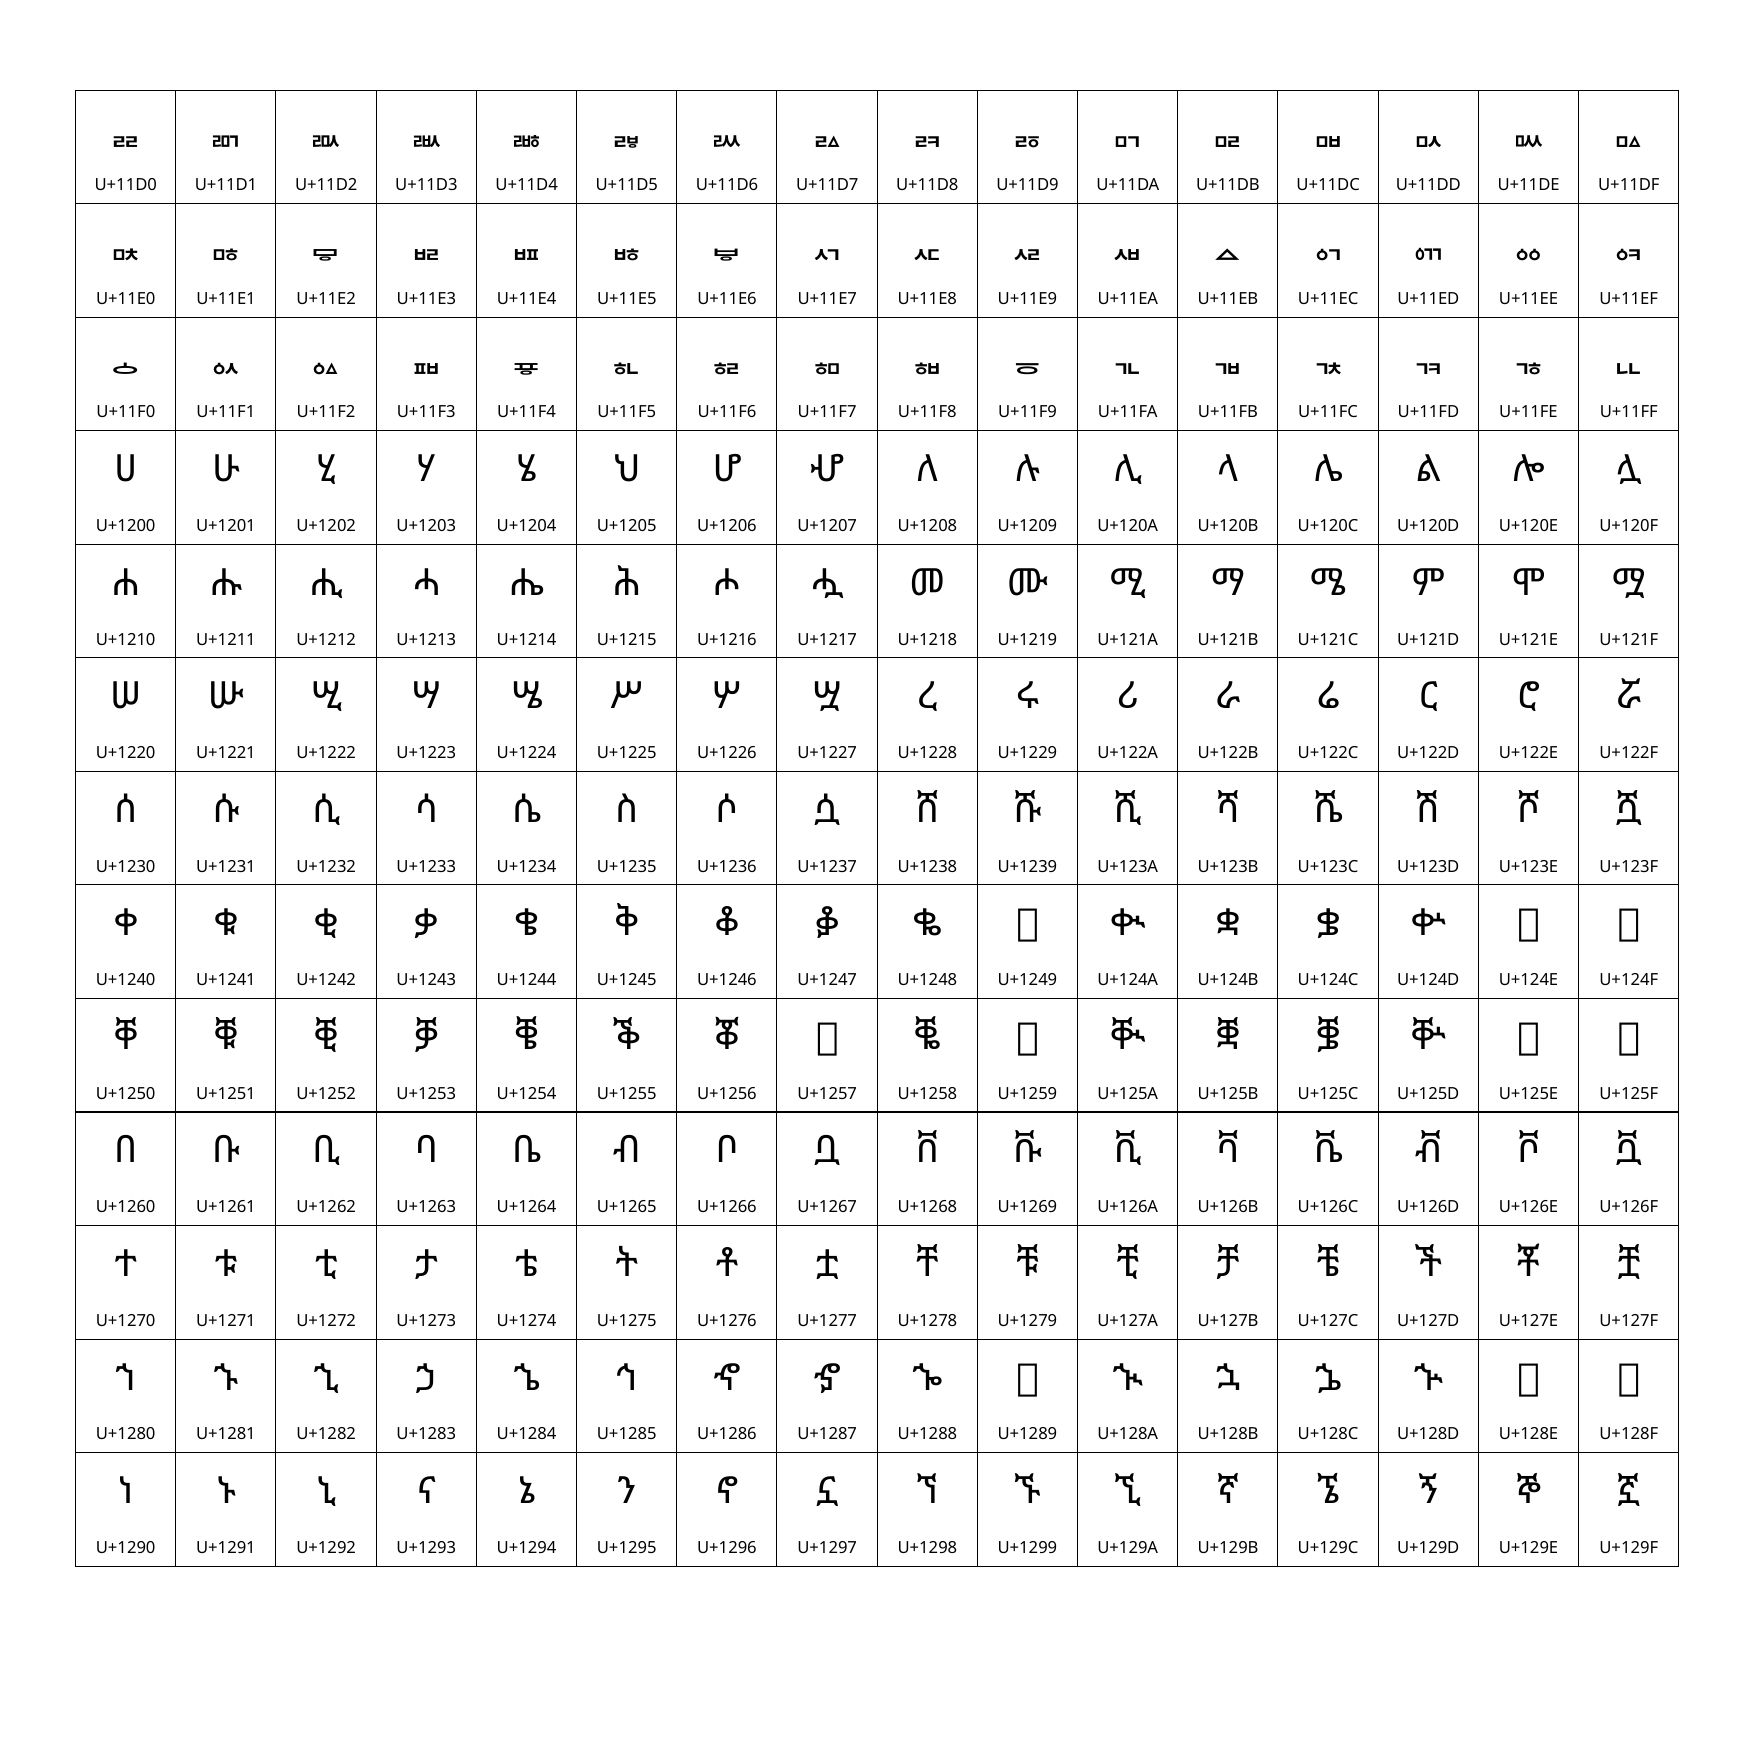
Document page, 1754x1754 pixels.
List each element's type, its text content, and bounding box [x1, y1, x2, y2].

table_cell ቌ U+124C [1278, 885, 1378, 998]
table_cell ᇩ U+11E9 [978, 204, 1077, 317]
table_cell ቴ U+1274 [477, 1226, 576, 1338]
table_cell ሏ U+120F [1579, 431, 1678, 544]
table_cell ኔ U+1294 [477, 1453, 576, 1566]
table_cell ሕ U+1215 [577, 545, 676, 657]
table_cell ᇚ U+11DA [1078, 91, 1177, 203]
table_cell ነ U+1290 [76, 1453, 175, 1566]
table_cell ᇳ U+11F3 [377, 318, 476, 430]
table_cell ᇪ U+11EA [1078, 204, 1177, 317]
table_cell ቮ U+126E [1479, 1113, 1578, 1225]
table_cell ሬ U+122C [1278, 658, 1378, 771]
table_cell ቻ U+127B [1178, 1226, 1277, 1338]
table_cell ሲ U+1232 [276, 772, 376, 884]
table_cell ቷ U+1277 [777, 1226, 877, 1338]
table_cell ሺ U+123A [1078, 772, 1177, 884]
table_cell ቄ U+1244 [477, 885, 576, 998]
table_cell ᇔ U+11D4 [477, 91, 576, 203]
table_cell ቾ U+127E [1479, 1226, 1578, 1338]
table_cell ቒ U+1252 [276, 999, 376, 1111]
table_cell ሠ U+1220 [76, 658, 175, 771]
table_cell ሐ U+1210 [76, 545, 175, 657]
table_cell ቧ U+1267 [777, 1113, 877, 1225]
table_cell ᇙ U+11D9 [978, 91, 1077, 203]
table_cell ሁ U+1201 [176, 431, 275, 544]
table_cell ሿ U+123F [1579, 772, 1678, 884]
table_cell ሩ U+1229 [978, 658, 1077, 771]
table_cell ᇥ U+11E5 [577, 204, 676, 317]
table_cell ሾ U+123E [1479, 772, 1578, 884]
table_cell ኙ U+1299 [978, 1453, 1077, 1566]
table_cell ᇹ U+11F9 [978, 318, 1077, 430]
table_cell ተ U+1270 [76, 1226, 175, 1338]
table_cell ለ U+1208 [878, 431, 977, 544]
table_cell ᇡ U+11E1 [176, 204, 275, 317]
table_cell ᇬ U+11EC [1278, 204, 1378, 317]
table_cell ቖ U+1256 [677, 999, 776, 1111]
table_cell ቀ U+1240 [76, 885, 175, 998]
table_cell ሡ U+1221 [176, 658, 275, 771]
table_cell ኞ U+129E [1479, 1453, 1578, 1566]
table_cell ሄ U+1204 [477, 431, 576, 544]
table_cell ᇗ U+11D7 [777, 91, 877, 203]
table_cell ቢ U+1262 [276, 1113, 376, 1225]
table_cell ቸ U+1278 [878, 1226, 977, 1338]
table_cell ኑ U+1291 [176, 1453, 275, 1566]
table_cell ቦ U+1266 [677, 1113, 776, 1225]
table_cell ቺ U+127A [1078, 1226, 1177, 1338]
table_cell ቼ U+127C [1278, 1226, 1378, 1338]
table_cell ቚ U+125A [1078, 999, 1177, 1111]
table_cell ኅ U+1285 [577, 1340, 676, 1452]
table_cell ቩ U+1269 [978, 1113, 1077, 1225]
table_cell ቿ U+127F [1579, 1226, 1678, 1338]
table_cell ኀ U+1280 [76, 1340, 175, 1452]
table_cell ቜ U+125C [1278, 999, 1378, 1111]
table_cell ቔ U+1254 [477, 999, 576, 1111]
table_cell ቈ U+1248 [878, 885, 977, 998]
table_cell ች U+127D [1379, 1226, 1478, 1338]
table_cell ቐ U+1250 [76, 999, 175, 1111]
table_cell ᇴ U+11F4 [477, 318, 576, 430]
table_cell ኗ U+1297 [777, 1453, 877, 1566]
table_cell ሙ U+1219 [978, 545, 1077, 657]
table_cell ሃ U+1203 [377, 431, 476, 544]
table_cell ኜ U+129C [1278, 1453, 1378, 1566]
table_cell ቎ U+124E [1479, 885, 1578, 998]
table_cell ቊ U+124A [1078, 885, 1177, 998]
table_cell ኒ U+1292 [276, 1453, 376, 1566]
table_cell ቯ U+126F [1579, 1113, 1678, 1225]
table_cell ᇠ U+11E0 [76, 204, 175, 317]
table_cell ታ U+1273 [377, 1226, 476, 1338]
table_cell ሌ U+120C [1278, 431, 1378, 544]
table_cell ቋ U+124B [1178, 885, 1277, 998]
table_cell ቙ U+1259 [978, 999, 1077, 1111]
table_cell ᇿ U+11FF [1579, 318, 1678, 430]
table_cell ሜ U+121C [1278, 545, 1378, 657]
table_cell ሚ U+121A [1078, 545, 1177, 657]
table_cell ᇮ U+11EE [1479, 204, 1578, 317]
table_cell ᇓ U+11D3 [377, 91, 476, 203]
table_cell ሴ U+1234 [477, 772, 576, 884]
table_cell ቛ U+125B [1178, 999, 1277, 1111]
table_cell ᇧ U+11E7 [777, 204, 877, 317]
table_cell ᇾ U+11FE [1479, 318, 1578, 430]
table_cell ሊ U+120A [1078, 431, 1177, 544]
table_cell ᇵ U+11F5 [577, 318, 676, 430]
table_cell ᇜ U+11DC [1278, 91, 1378, 203]
table_cell ቱ U+1271 [176, 1226, 275, 1338]
table_cell ቓ U+1253 [377, 999, 476, 1111]
table_cell ᇰ U+11F0 [76, 318, 175, 430]
table_cell ᇨ U+11E8 [878, 204, 977, 317]
table_cell ኈ U+1288 [878, 1340, 977, 1452]
table_cell ሯ U+122F [1579, 658, 1678, 771]
table_cell ቅ U+1245 [577, 885, 676, 998]
table_cell ሧ U+1227 [777, 658, 877, 771]
table_cell ሟ U+121F [1579, 545, 1678, 657]
table_cell ሓ U+1213 [377, 545, 476, 657]
table_cell ኚ U+129A [1078, 1453, 1177, 1566]
table_cell ኁ U+1281 [176, 1340, 275, 1452]
table_cell ሪ U+122A [1078, 658, 1177, 771]
table_cell ኘ U+1298 [878, 1453, 977, 1566]
table_cell ላ U+120B [1178, 431, 1277, 544]
table_cell ህ U+1205 [577, 431, 676, 544]
table_cell ር U+122D [1379, 658, 1478, 771]
table_cell ሱ U+1231 [176, 772, 275, 884]
table_cell ኛ U+129B [1178, 1453, 1277, 1566]
table_cell ᇦ U+11E6 [677, 204, 776, 317]
table_cell ᇕ U+11D5 [577, 91, 676, 203]
table_cell ᇟ U+11DF [1579, 91, 1678, 203]
table_cell ኂ U+1282 [276, 1340, 376, 1452]
table_cell በ U+1260 [76, 1113, 175, 1225]
table_cell ቍ U+124D [1379, 885, 1478, 998]
table_cell ቇ U+1247 [777, 885, 877, 998]
table_cell መ U+1218 [878, 545, 977, 657]
table_cell ሹ U+1239 [978, 772, 1077, 884]
table_cell ቗ U+1257 [777, 999, 877, 1111]
table_cell ሢ U+1222 [276, 658, 376, 771]
table_cell ᇺ U+11FA [1078, 318, 1177, 430]
table_cell ቟ U+125F [1579, 999, 1678, 1111]
table_cell ን U+1295 [577, 1453, 676, 1566]
table_cell ቞ U+125E [1479, 999, 1578, 1111]
table_cell ና U+1293 [377, 1453, 476, 1566]
table_cell ሽ U+123D [1379, 772, 1478, 884]
table_cell ሶ U+1236 [677, 772, 776, 884]
table_cell ቪ U+126A [1078, 1113, 1177, 1225]
table_cell ል U+120D [1379, 431, 1478, 544]
table_cell ᇶ U+11F6 [677, 318, 776, 430]
table_cell ሞ U+121E [1479, 545, 1578, 657]
table_cell ᇑ U+11D1 [176, 91, 275, 203]
table_cell ሸ U+1238 [878, 772, 977, 884]
table_cell ᇱ U+11F1 [176, 318, 275, 430]
table_cell ᇢ U+11E2 [276, 204, 376, 317]
table_cell ኇ U+1287 [777, 1340, 877, 1452]
table_cell ቨ U+1268 [878, 1113, 977, 1225]
table_cell ራ U+122B [1178, 658, 1277, 771]
table_cell ሒ U+1212 [276, 545, 376, 657]
table_cell ሔ U+1214 [477, 545, 576, 657]
table_cell ቆ U+1246 [677, 885, 776, 998]
table_cell ኍ U+128D [1379, 1340, 1478, 1452]
table_cell ኌ U+128C [1278, 1340, 1378, 1452]
table_cell ኖ U+1296 [677, 1453, 776, 1566]
table_cell ቶ U+1276 [677, 1226, 776, 1338]
table_cell ᇫ U+11EB [1178, 204, 1277, 317]
table_cell ᇼ U+11FC [1278, 318, 1378, 430]
table_cell ኎ U+128E [1479, 1340, 1578, 1452]
table_cell ቘ U+1258 [878, 999, 977, 1111]
table_cell ሻ U+123B [1178, 772, 1277, 884]
table_cell ቹ U+1279 [978, 1226, 1077, 1338]
table_cell ኆ U+1286 [677, 1340, 776, 1452]
table_cell ቫ U+126B [1178, 1113, 1277, 1225]
table_cell ሎ U+120E [1479, 431, 1578, 544]
table_cell ኄ U+1284 [477, 1340, 576, 1452]
table_cell ሂ U+1202 [276, 431, 376, 544]
table_cell ም U+121D [1379, 545, 1478, 657]
table_cell ᇘ U+11D8 [878, 91, 977, 203]
table_cell ቲ U+1272 [276, 1226, 376, 1338]
table_cell ቤ U+1264 [477, 1113, 576, 1225]
table_cell ቝ U+125D [1379, 999, 1478, 1111]
table_cell ማ U+121B [1178, 545, 1277, 657]
table_cell ሗ U+1217 [777, 545, 877, 657]
table_cell ᇭ U+11ED [1379, 204, 1478, 317]
table_cell ሀ U+1200 [76, 431, 175, 544]
table_cell ቡ U+1261 [176, 1113, 275, 1225]
table_cell ᇸ U+11F8 [878, 318, 977, 430]
table_cell ሦ U+1226 [677, 658, 776, 771]
table_cell ኊ U+128A [1078, 1340, 1177, 1452]
table_cell ኉ U+1289 [978, 1340, 1077, 1452]
table_cell ᇽ U+11FD [1379, 318, 1478, 430]
table_cell ᇛ U+11DB [1178, 91, 1277, 203]
table_cell ᇤ U+11E4 [477, 204, 576, 317]
table_cell ᇯ U+11EF [1579, 204, 1678, 317]
table_cell ቃ U+1243 [377, 885, 476, 998]
table_cell ሣ U+1223 [377, 658, 476, 771]
table_cell ሤ U+1224 [477, 658, 576, 771]
table_cell ᇝ U+11DD [1379, 91, 1478, 203]
table_cell ሼ U+123C [1278, 772, 1378, 884]
table_cell ት U+1275 [577, 1226, 676, 1338]
table_cell ሖ U+1216 [677, 545, 776, 657]
table_cell ስ U+1235 [577, 772, 676, 884]
table_cell ቭ U+126D [1379, 1113, 1478, 1225]
table_cell ሷ U+1237 [777, 772, 877, 884]
table_cell ሆ U+1206 [677, 431, 776, 544]
table_cell ሥ U+1225 [577, 658, 676, 771]
table_cell ሇ U+1207 [777, 431, 877, 544]
table_cell ቂ U+1242 [276, 885, 376, 998]
table_cell ᇖ U+11D6 [677, 91, 776, 203]
table_cell ረ U+1228 [878, 658, 977, 771]
table_cell ሮ U+122E [1479, 658, 1578, 771]
table_cell ᇣ U+11E3 [377, 204, 476, 317]
table_cell ቬ U+126C [1278, 1113, 1378, 1225]
table_cell ኃ U+1283 [377, 1340, 476, 1452]
table_cell ᇻ U+11FB [1178, 318, 1277, 430]
table_cell ኏ U+128F [1579, 1340, 1678, 1452]
table_cell ᇷ U+11F7 [777, 318, 877, 430]
table_cell ኋ U+128B [1178, 1340, 1277, 1452]
table_cell ᇞ U+11DE [1479, 91, 1578, 203]
table_cell ቕ U+1255 [577, 999, 676, 1111]
table_cell ᇲ U+11F2 [276, 318, 376, 430]
table_cell ባ U+1263 [377, 1113, 476, 1225]
table_cell ᇒ U+11D2 [276, 91, 376, 203]
table_cell ኟ U+129F [1579, 1453, 1678, 1566]
table_cell ቁ U+1241 [176, 885, 275, 998]
table_cell ብ U+1265 [577, 1113, 676, 1225]
table_cell ሰ U+1230 [76, 772, 175, 884]
table_cell ቏ U+124F [1579, 885, 1678, 998]
table_cell ሑ U+1211 [176, 545, 275, 657]
table_cell ቉ U+1249 [978, 885, 1077, 998]
table_cell ቑ U+1251 [176, 999, 275, 1111]
table_cell ᇐ U+11D0 [76, 91, 175, 203]
table_cell ኝ U+129D [1379, 1453, 1478, 1566]
table_cell ሳ U+1233 [377, 772, 476, 884]
table_cell ሉ U+1209 [978, 431, 1077, 544]
